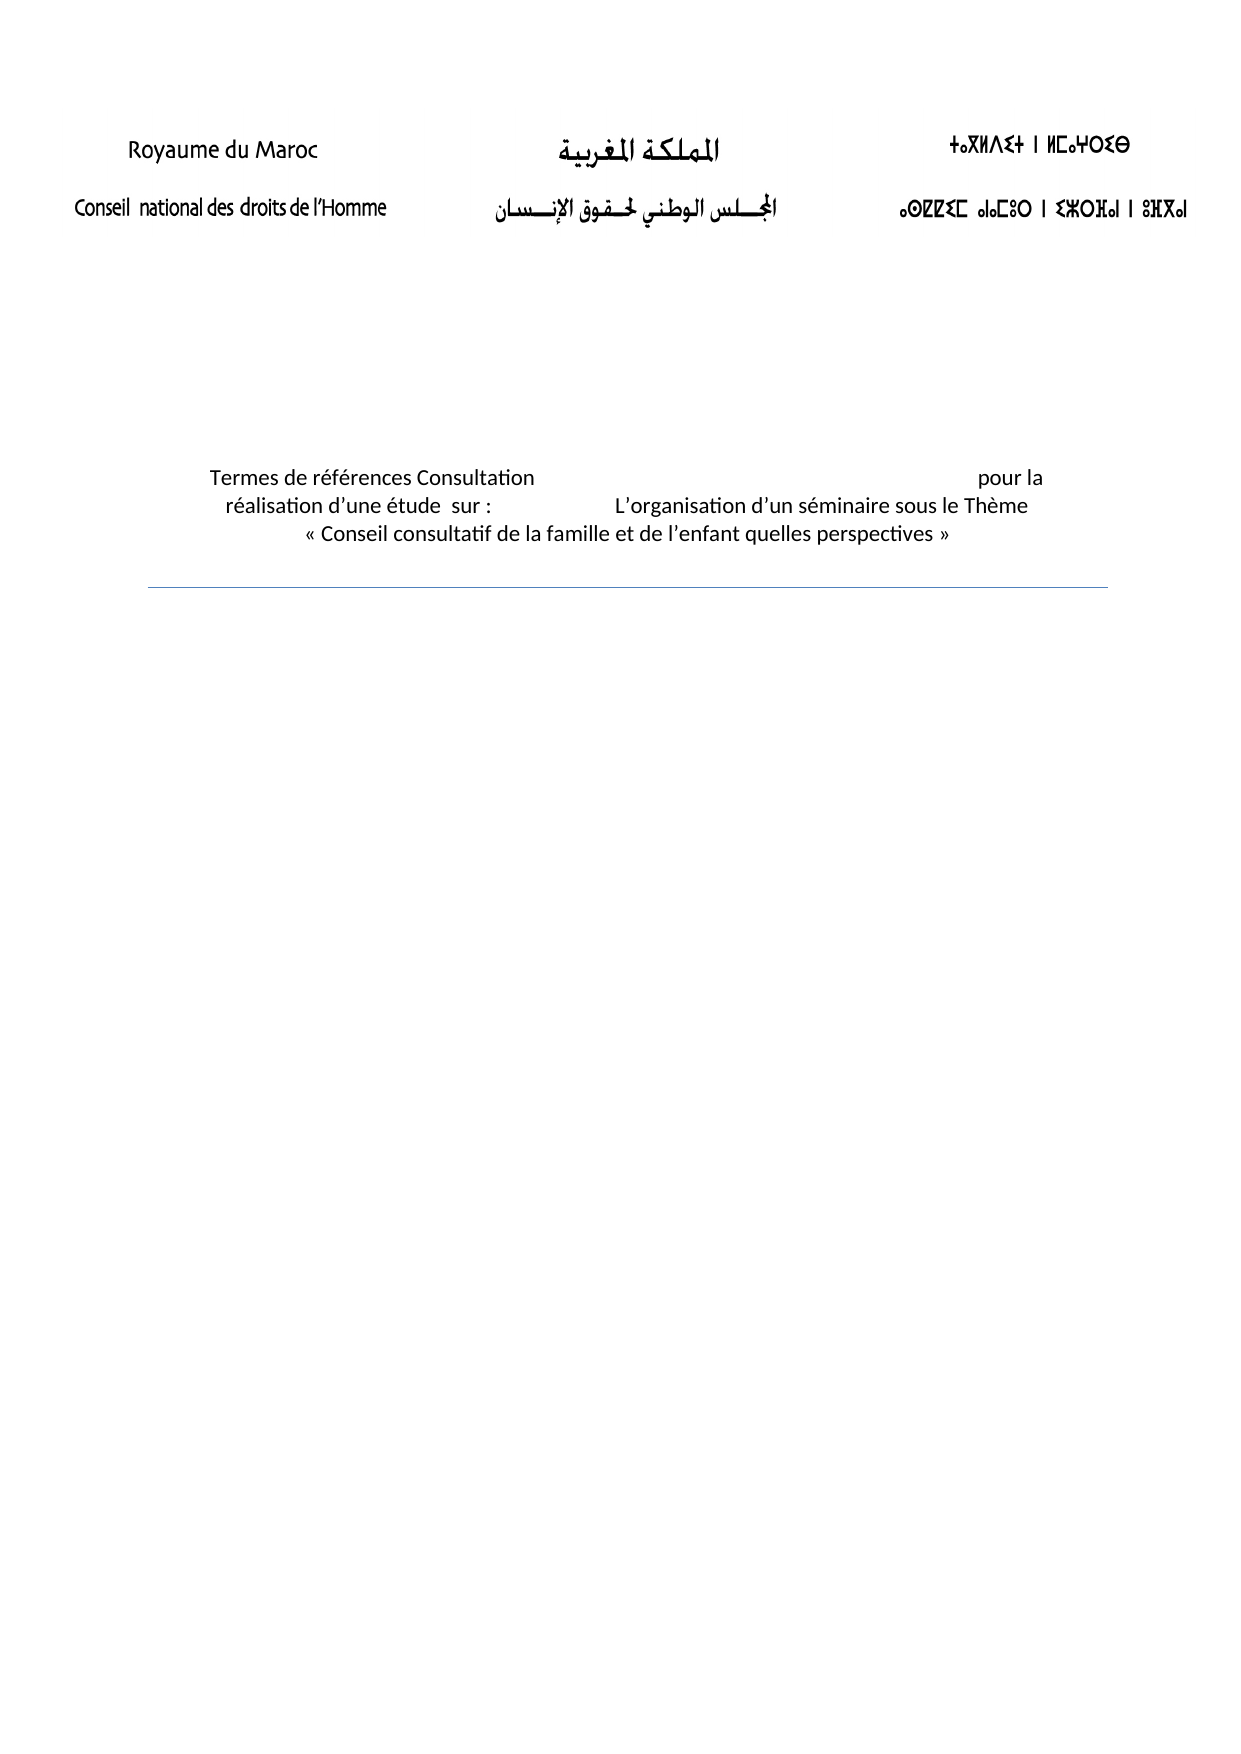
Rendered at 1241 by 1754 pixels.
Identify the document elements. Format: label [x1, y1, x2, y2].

picture [17, 108, 1238, 237]
